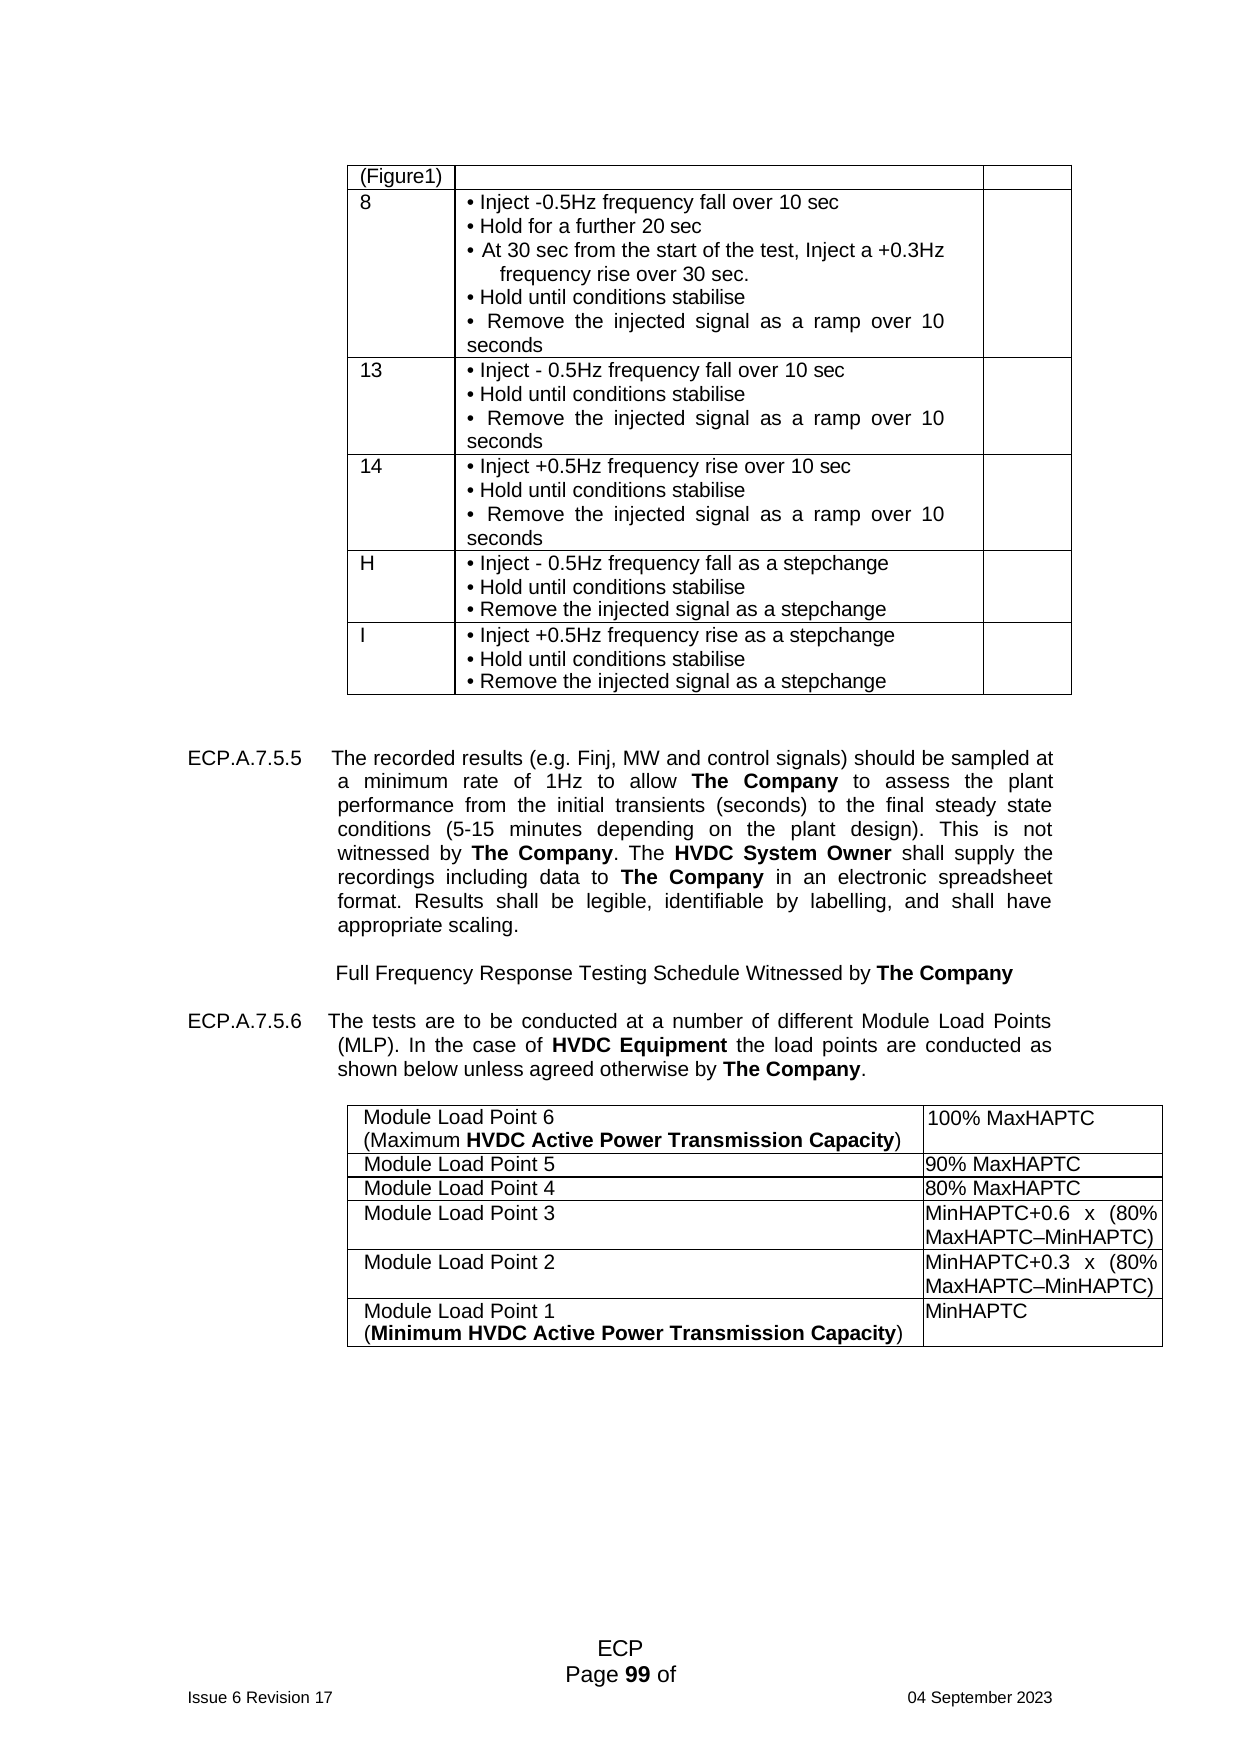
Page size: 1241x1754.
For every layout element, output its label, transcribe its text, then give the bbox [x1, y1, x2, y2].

table_cell Module Load Point 5 [348, 1154, 923, 1176]
table_cell Module Load Point 1 (Minimum HVDC Active Power Transmission Capacity) [348, 1299, 923, 1346]
text Full Frequency Response Testing Schedule Witnessed by The Company [139, 961, 1209, 985]
text ECP.A.7.5.6 The tests are to be conducted at a number of different Module Load Points (MLP). In the case of HVDC Equipment the load points are conducted as shown below unless agreed otherwise by The Company. [187, 1009, 1053, 1081]
table_cell MinHAPTC+0.6 x (80% MaxHAPTC–MinHAPTC) [924, 1201, 1162, 1249]
table_cell 90% MaxHAPTC [924, 1154, 1162, 1176]
table_cell 13 [348, 358, 454, 453]
table_header [984, 166, 1071, 188]
table_header Module Load Point 6 (Maximum HVDC Active Power Transmission Capacity) [348, 1106, 923, 1152]
table_cell H [348, 551, 454, 622]
table_cell [984, 623, 1071, 694]
text ECP.A.7.5.5 The recorded results (e.g. Finj, MW and control signals) should be sampled at a minimum rate of 1Hz to allow The Company to assess the plant performance from the initial transients (seconds) to the final steady state conditions (5-15 minutes depending on the plant design). This is not witnessed by The Company. The HVDC System Owner shall supply the recordings including data to The Company in an electronic spreadsheet format. Results shall be legible, identifiable by labelling, and shall have appropriate scaling. [187, 745, 1053, 937]
table_cell Module Load Point 4 [348, 1178, 923, 1200]
table_cell [984, 358, 1071, 453]
table_cell MinHAPTC+0.3 x (80% MaxHAPTC–MinHAPTC) [924, 1250, 1162, 1298]
table_header 100% MaxHAPTC [924, 1106, 1162, 1152]
table_cell Inject - 0.5Hz frequency fall over 10 sec Hold until conditions stabilise Remove the injected signal as a ramp over 10 seconds [456, 358, 983, 453]
table_cell [984, 551, 1071, 622]
table_cell MinHAPTC [924, 1299, 1162, 1346]
table_cell Module Load Point 2 [348, 1250, 923, 1298]
table_cell 80% MaxHAPTC [924, 1178, 1162, 1200]
table_cell Inject +0.5Hz frequency rise over 10 sec Hold until conditions stabilise Remove the injected signal as a ramp over 10 seconds [456, 455, 983, 550]
table_cell Inject +0.5Hz frequency rise as a stepchange Hold until conditions stabilise Remove the injected signal as a stepchange [456, 623, 983, 694]
table_cell 8 [348, 190, 454, 357]
table_header [456, 166, 983, 188]
table_cell Module Load Point 3 [348, 1201, 923, 1249]
table_cell [984, 455, 1071, 550]
table_cell Inject -0.5Hz frequency fall over 10 sec Hold for a further 20 sec At 30 sec from the start of the test, Inject a +0.3Hz frequency rise over 30 sec. Hold until conditions stabilise Remove the injected signal as a ramp over 10 seconds [456, 190, 983, 357]
table_cell Inject - 0.5Hz frequency fall as a stepchange Hold until conditions stabilise Remove the injected signal as a stepchange [456, 551, 983, 622]
table_cell I [348, 623, 454, 694]
table_cell [984, 190, 1071, 357]
table_header (Figure1) [348, 166, 454, 188]
table_cell 14 [348, 455, 454, 550]
